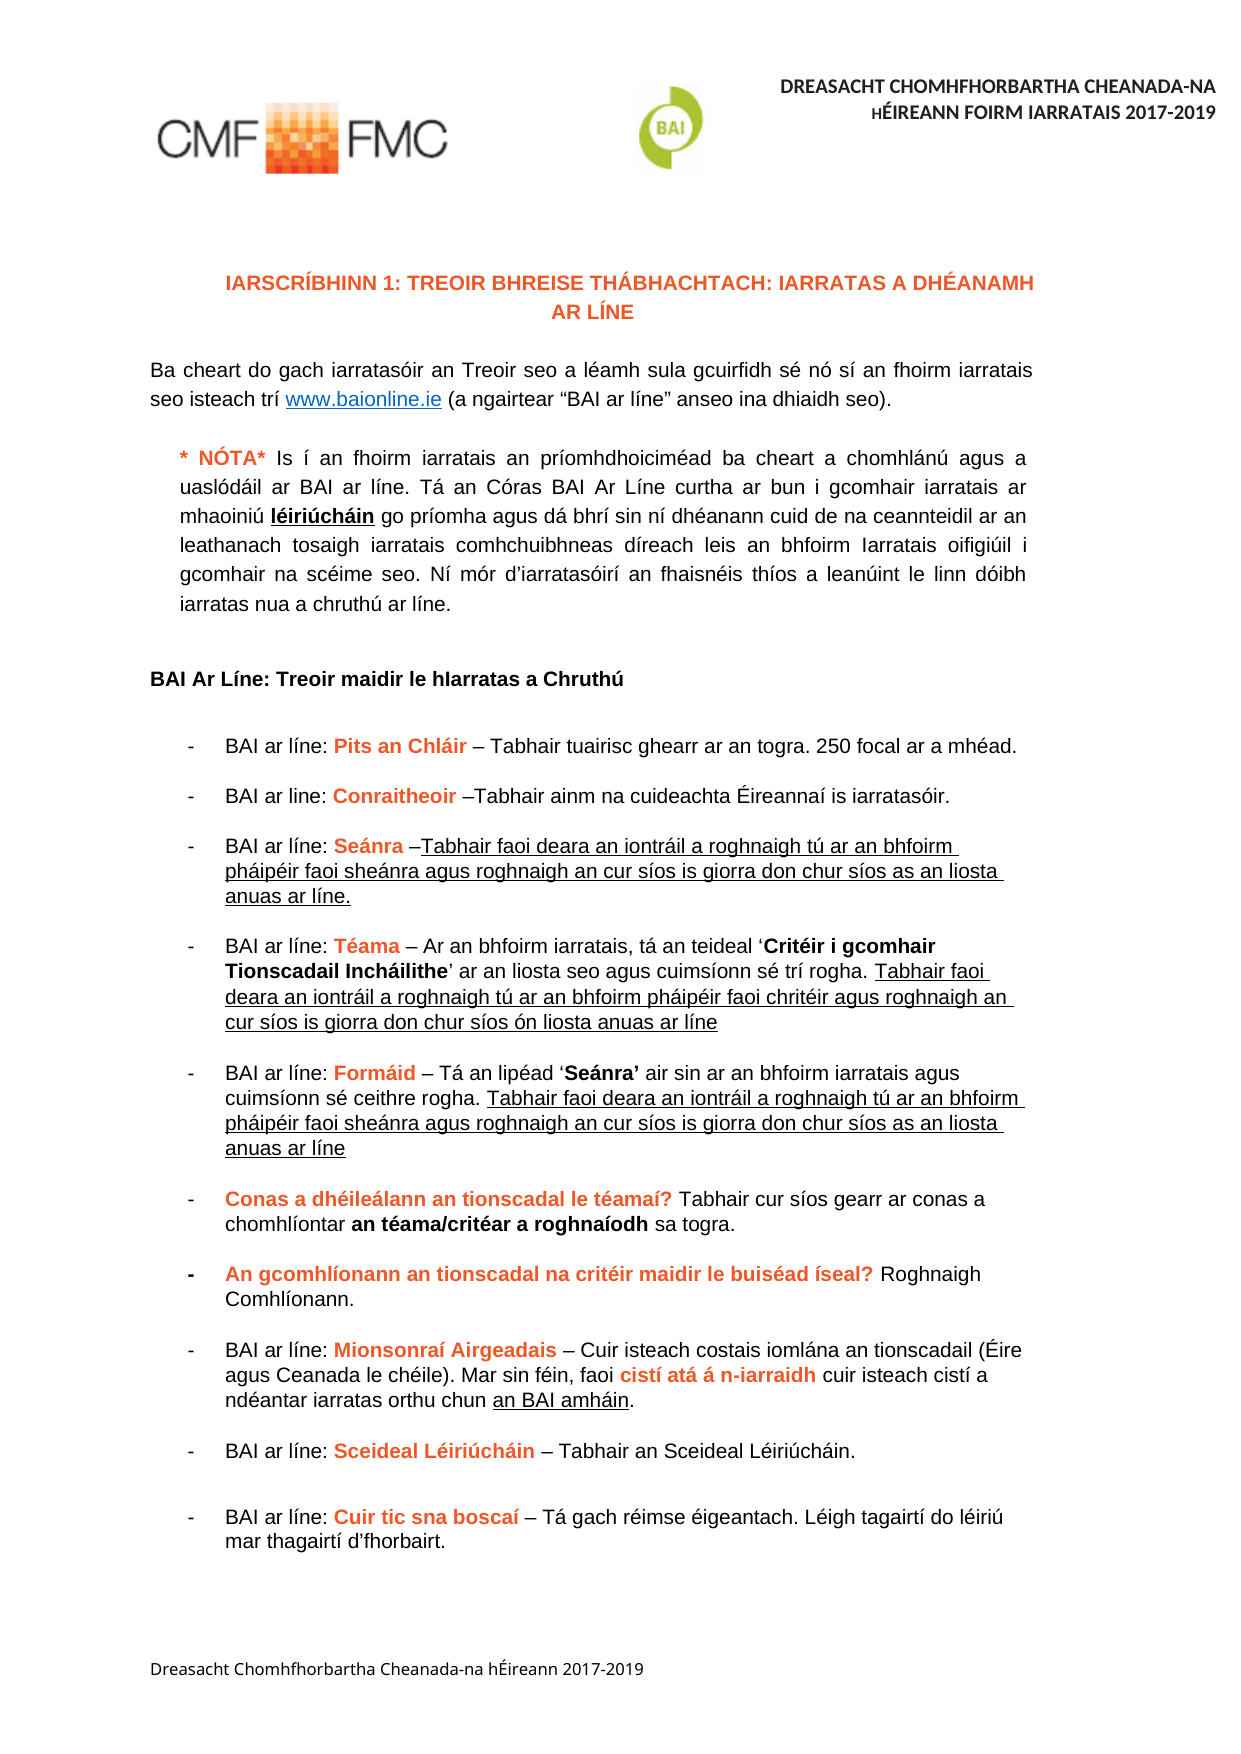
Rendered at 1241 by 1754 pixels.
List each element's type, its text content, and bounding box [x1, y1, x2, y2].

list An gcomhlíonann an tionscadal na critéir maidir le buiséad íseal? Roghnaigh Comhlíonann. [187, 1262, 1028, 1311]
list BAI ar líne: Seánra –Tabhair faoi deara an iontráil a roghnaigh tú ar an bhfoirm pháipéir faoi sheánra agus roghnaigh an cur síos is giorra don chur síos as an liosta anuas ar líne. [187, 834, 1028, 908]
text * NÓTA* Is í an fhoirm iarratais an príomhdhoiciméad ba cheart a chomhlánú agus a uaslódáil ar BAI ar líne. Tá an Córas BAI Ar Líne curtha ar bun i gcomhair iarratais ar mhaoiniú léiriúcháin go príomha agus dá bhrí sin ní dhéanann cuid de na ceannteidil ar an leathanach tosaigh iarratais comhchuibhneas díreach leis an bhfoirm Iarratais oifigiúil i gcomhair na scéime seo. Ní mór d’iarratasóirí an fhaisnéis thíos a leanúint le linn dóibh iarratas nua a chruthú ar líne. [179, 440, 1028, 615]
text BAI Ar Líne: Treoir maidir le hIarratas a Chruthú [150, 662, 1035, 691]
list BAI ar líne: Pits an Chláir – Tabhair tuairisc ghearr ar an togra. 250 focal ar a mhéad. [187, 733, 1028, 757]
list BAI ar líne: Sceideal Léiriúcháin – Tabhair an Sceideal Léiriúcháin. [187, 1438, 1028, 1462]
text IARSCRÍBHINN 1: TREOIR BHREISE THÁBHACHTACH: IARRATAS A DHÉANAMH AR LÍNE [150, 265, 1035, 324]
list BAI ar líne: Téama – Ar an bhfoirm iarratais, tá an teideal ‘Critéir i gcomhair Tionscadail Incháilithe’ ar an liosta seo agus cuimsíonn sé trí rogha. Tabhair faoi deara an iontráil a roghnaigh tú ar an bhfoirm pháipéir faoi chritéir agus roghnaigh an cur síos is giorra don chur síos ón liosta anuas ar líne [187, 934, 1028, 1033]
list BAI ar líne: Cuir tic sna boscaí – Tá gach réimse éigeantach. Léigh tagairtí do léiriú mar thagairtí d’fhorbairt. [187, 1505, 1028, 1553]
text Ba cheart do gach iarratasóir an Treoir seo a léamh sula gcuirfidh sé nó sí an fhoirm iarratais seo isteach trí www.baionline.ie (a ngairtear “BAI ar líne” anseo ina dhiaidh seo). [150, 353, 1035, 411]
list BAI ar line: Conraitheoir –Tabhair ainm na cuideachta Éireannaí is iarratasóir. [187, 784, 1028, 808]
list BAI ar líne: Formáid – Tá an lipéad ‘Seánra’ air sin ar an bhfoirm iarratais agus cuimsíonn sé ceithre rogha. Tabhair faoi deara an iontráil a roghnaigh tú ar an bhfoirm pháipéir faoi sheánra agus roghnaigh an cur síos is giorra don chur síos as an liosta anuas ar líne [187, 1061, 1028, 1160]
list Conas a dhéileálann an tionscadal le téamaí? Tabhair cur síos gearr ar conas a chomhlíontar an téama/critéar a roghnaíodh sa togra. [187, 1187, 1028, 1236]
list BAI ar líne: Mionsonraí Airgeadais – Cuir isteach costais iomlána an tionscadail (Éire agus Ceanada le chéile). Mar sin féin, faoi cistí atá á n-iarraidh cuir isteach cistí a ndéantar iarratas orthu chun an BAI amháin. [187, 1337, 1028, 1412]
